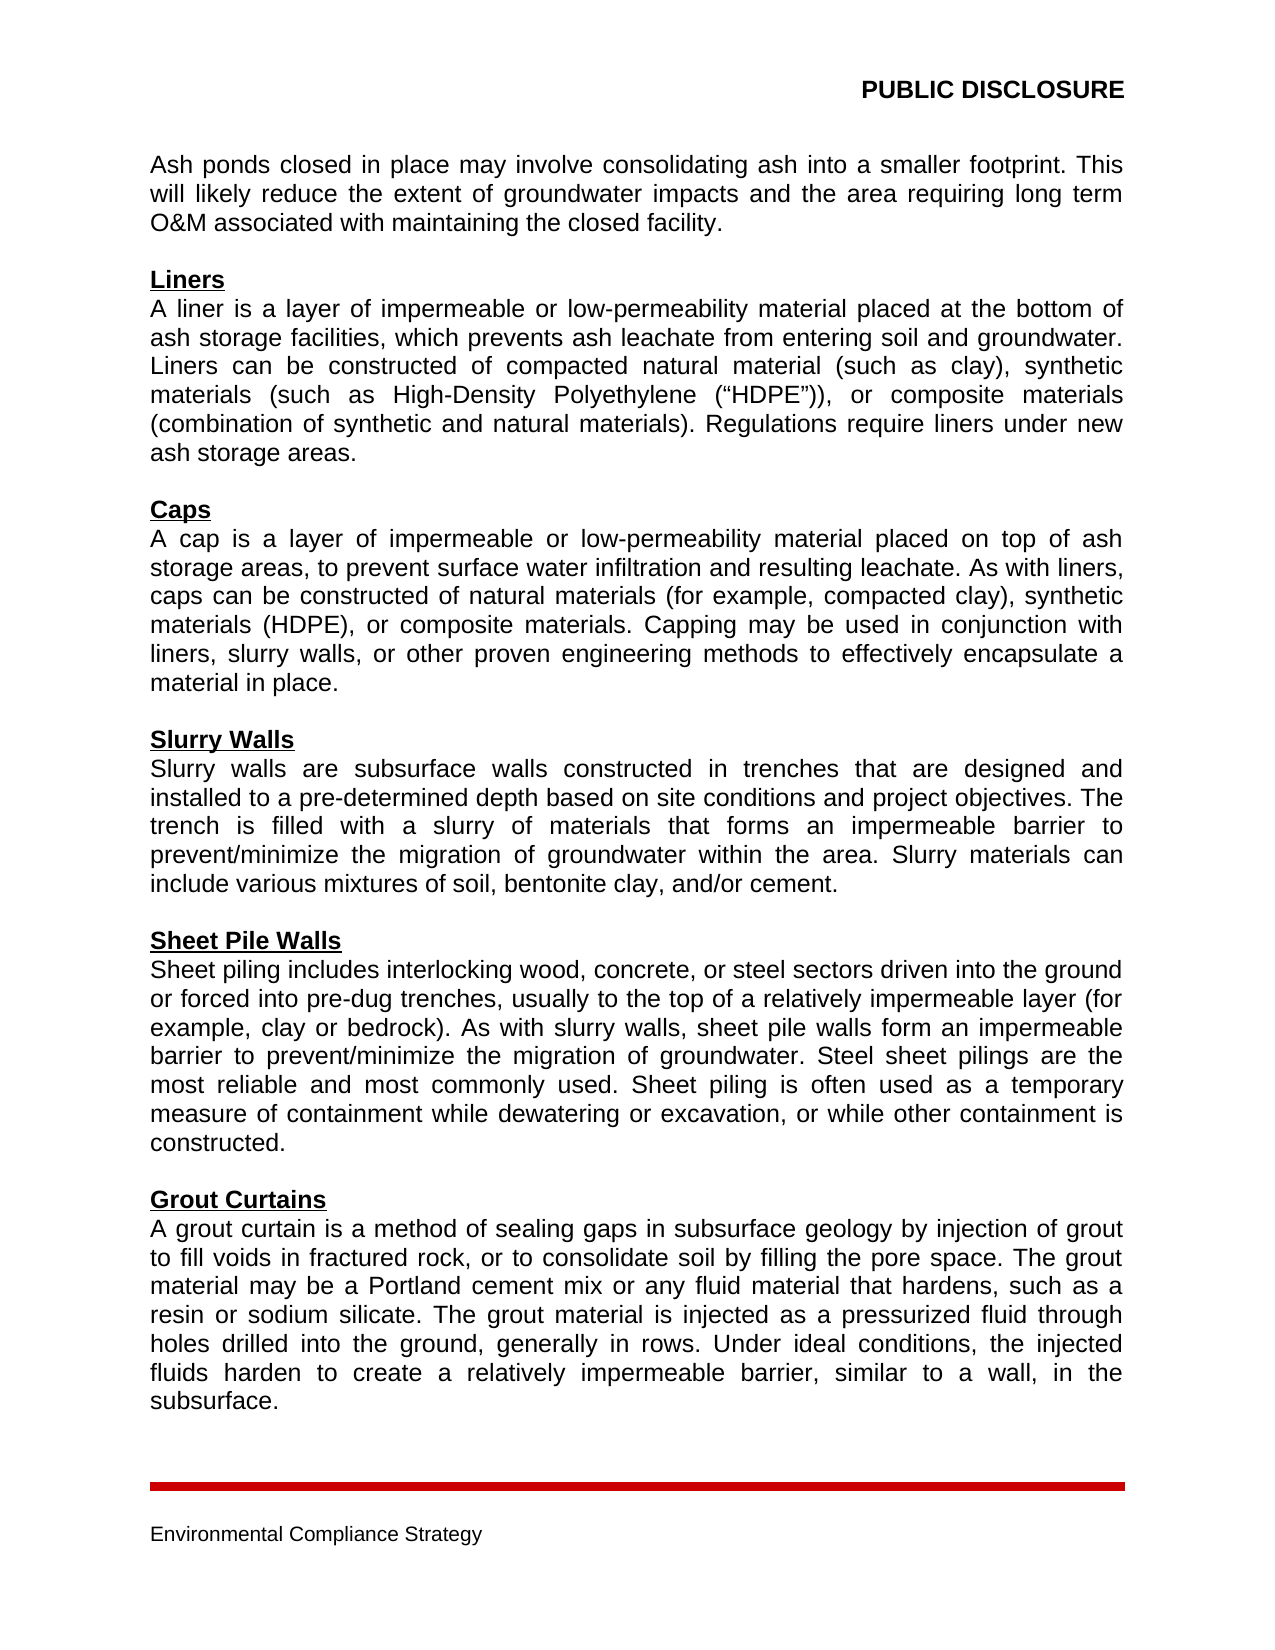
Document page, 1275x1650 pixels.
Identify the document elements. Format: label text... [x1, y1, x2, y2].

text Grout Curtains [150, 1185, 1125, 1214]
text A grout curtain is a method of sealing gaps in subsurface geology by injection of grout to fill voids in fractured rock, or to consolidate soil by filling the pore space. The grout material may be a Portland cement mix or any fluid material that hardens, such as a resin or sodium silicate. The grout material is injected as a pressurized fluid through holes drilled into the ground, generally in rows. Under ideal conditions, the injected fluids harden to create a relatively impermeable barrier, similar to a wall, in the subsurface. [150, 1214, 1125, 1415]
text A cap is a layer of impermeable or low-permeability material placed on top of ash storage areas, to prevent surface water infiltration and resulting leachate. As with liners, caps can be constructed of natural materials (for example, compacted clay), synthetic materials (HDPE), or composite materials. Capping may be used in conjunction with liners, slurry walls, or other proven engineering methods to effectively encapsulate a material in place. [150, 524, 1125, 696]
text Slurry walls are subsurface walls constructed in trenches that are designed and installed to a pre-determined depth based on site conditions and project objectives. The trench is filled with a slurry of materials that forms an impermeable barrier to prevent/minimize the migration of groundwater within the area. Slurry materials can include various mixtures of soil, bentonite clay, and/or cement. [150, 754, 1125, 897]
text Ash ponds closed in place may involve consolidating ash into a smaller footprint. This will likely reduce the extent of groundwater impacts and the area requiring long term O&M associated with maintaining the closed facility. [150, 150, 1125, 236]
text Liners [150, 265, 1125, 294]
text A liner is a layer of impermeable or low-permeability material placed at the bottom of ash storage facilities, which prevents ash leachate from entering soil and groundwater. Liners can be constructed of compacted natural material (such as clay), synthetic materials (such as High-Density Polyethylene (“HDPE”)), or composite materials (combination of synthetic and natural materials). Regulations require liners under new ash storage areas. [150, 294, 1125, 466]
text Caps [150, 495, 1125, 524]
text Sheet Pile Walls [150, 926, 1125, 955]
text Slurry Walls [150, 725, 1125, 754]
text Sheet piling includes interlocking wood, concrete, or steel sectors driven into the ground or forced into pre-dug trenches, usually to the top of a relatively impermeable layer (for example, clay or bedrock). As with slurry walls, sheet pile walls form an impermeable barrier to prevent/minimize the migration of groundwater. Steel sheet pilings are the most reliable and most commonly used. Sheet piling is often used as a temporary measure of containment while dewatering or excavation, or while other containment is constructed. [150, 955, 1125, 1156]
